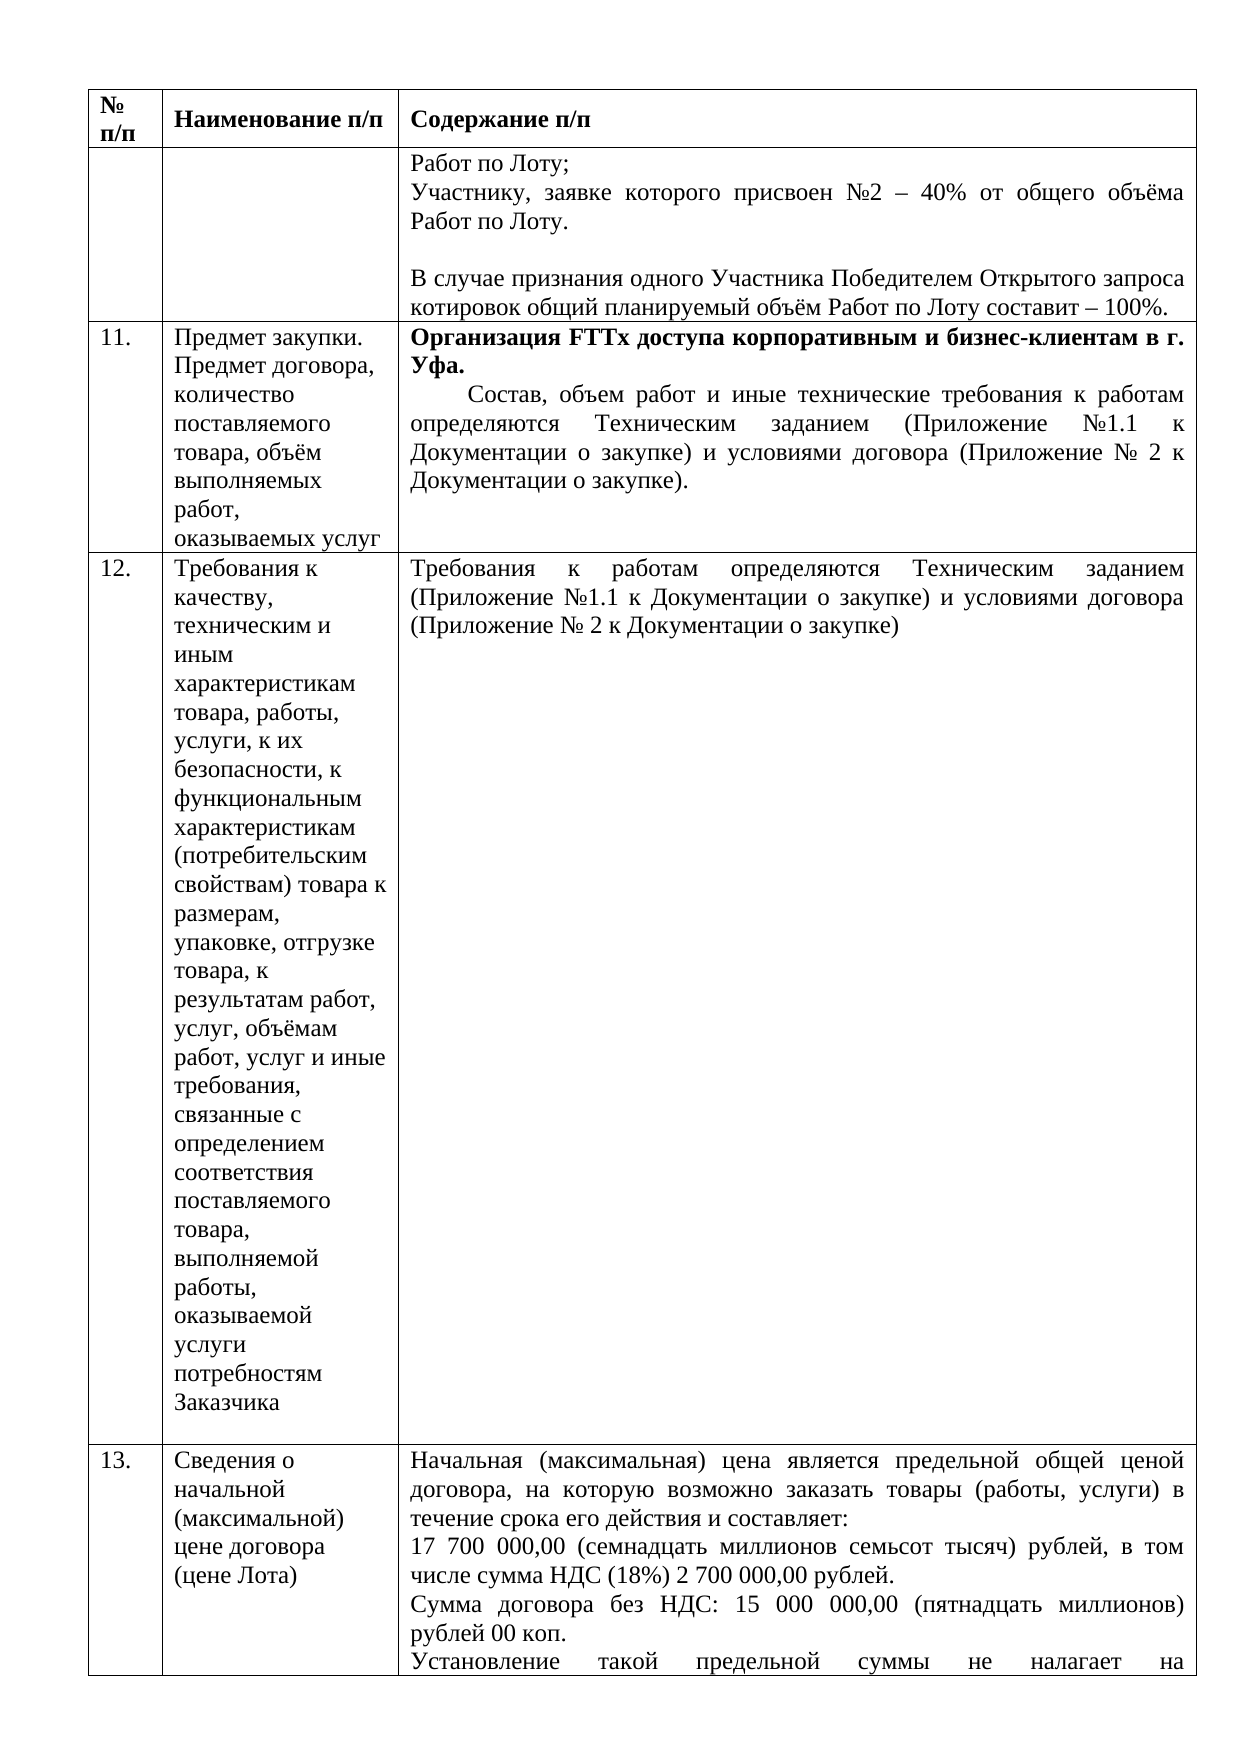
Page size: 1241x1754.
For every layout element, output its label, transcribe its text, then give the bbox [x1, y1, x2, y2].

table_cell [399, 148, 1196, 321]
table_header Содержание п/п [399, 90, 1196, 147]
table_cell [163, 1445, 398, 1675]
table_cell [399, 1445, 1196, 1675]
table_header № п/п [89, 90, 162, 147]
table_cell [89, 322, 162, 552]
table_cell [163, 148, 398, 321]
table_header Наименование п/п [163, 90, 398, 147]
table_cell Предмет закупки. Предмет договора, количество поставляемого товара, объём выполняемых работ, оказываемых услуг [163, 322, 398, 552]
table_cell Требования к качеству, техническим и иным характеристикам товара, работы, услуги, к их безопасности, к функциональным характеристикам (потребительским свойствам) товара к размерам, упаковке, отгрузке товара, к результатам работ, услуг, объёмам работ, услуг и иные требования, связанные с определением соответствия поставляемого товара, выполняемой работы, оказываемой услуги потребностям Заказчика [163, 553, 398, 1444]
table_cell [89, 553, 162, 1444]
table_cell [89, 148, 162, 321]
table_cell [89, 1445, 162, 1675]
table_cell Организация FTTх доступа корпоративным и бизнес-клиентам в г. Уфа. Состав, объем работ и иные технические требования к работам определяются Техническим заданием (Приложение №1.1 к Документации о закупке) и условиями договора (Приложение № 2 к Документации о закупке). [399, 322, 1196, 552]
table_cell Требования к работам определяются Техническим заданием (Приложение №1.1 к Документации о закупке) и условиями договора (Приложение № 2 к Документации о закупке) [399, 553, 1196, 1444]
